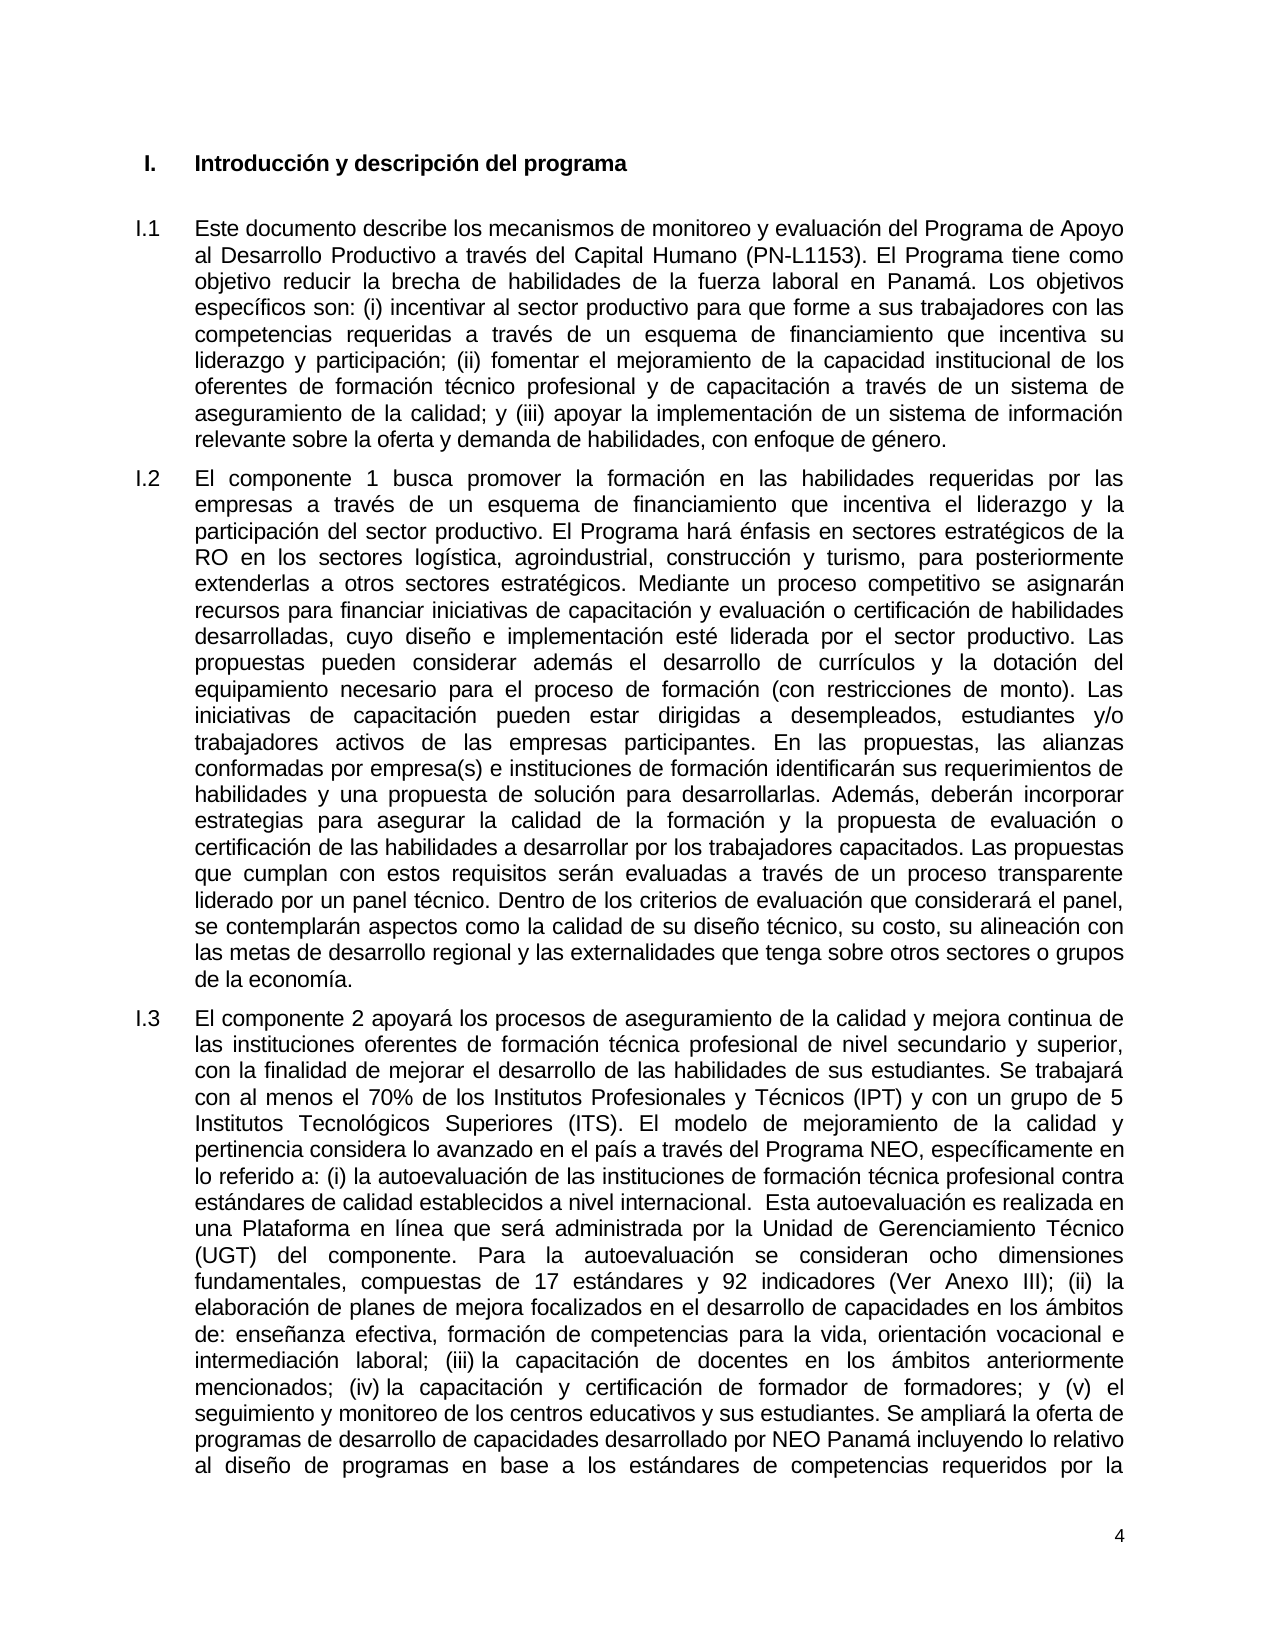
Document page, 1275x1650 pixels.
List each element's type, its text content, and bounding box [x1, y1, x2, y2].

text Este documento describe los mecanismos de monitoreo y evaluación del Programa de Apoyo al Desarrollo Productivo a través del Capital Humano (PN-L1153). El Programa tiene como objetivo reducir la brecha de habilidades de la fuerza laboral en Panamá. Los objetivos específicos son: (i) incentivar al sector productivo para que forme a sus trabajadores con las competencias requeridas a través de un esquema de financiamiento que incentiva su liderazgo y participación; (ii) fomentar el mejoramiento de la capacidad institucional de los oferentes de formación técnico profesional y de capacitación a través de un sistema de aseguramiento de la calidad; y (iii) apoyar la implementación de un sistema de información relevante sobre la oferta y demanda de habilidades, con enfoque de género. [135, 215, 1125, 452]
list Introducción y descripción del programa [150, 150, 1125, 176]
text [135, 1004, 1125, 1479]
text El componente 1 busca promover la formación en las habilidades requeridas por las empresas a través de un esquema de financiamiento que incentiva el liderazgo y la participación del sector productivo. El Programa hará énfasis en sectores estratégicos de la RO en los sectores logística, agroindustrial, construcción y turismo, para posteriormente extenderlas a otros sectores estratégicos. Mediante un proceso competitivo se asignarán recursos para financiar iniciativas de capacitación y evaluación o certificación de habilidades desarrolladas, cuyo diseño e implementación esté liderada por el sector productivo. Las propuestas pueden considerar además el desarrollo de currículos y la dotación del equipamiento necesario para el proceso de formación (con restricciones de monto). Las iniciativas de capacitación pueden estar dirigidas a desempleados, estudiantes y/o trabajadores activos de las empresas participantes. En las propuestas, las alianzas conformadas por empresa(s) e instituciones de formación identificarán sus requerimientos de habilidades y una propuesta de solución para desarrollarlas. Además, deberán incorporar estrategias para asegurar la calidad de la formación y la propuesta de evaluación o certificación de las habilidades a desarrollar por los trabajadores capacitados. Las propuestas que cumplan con estos requisitos serán evaluadas a través de un proceso transparente liderado por un panel técnico. Dentro de los criterios de evaluación que considerará el panel, se contemplarán aspectos como la calidad de su diseño técnico, su costo, su alineación con las metas de desarrollo regional y las externalidades que tenga sobre otros sectores o grupos de la economía. [135, 465, 1125, 992]
